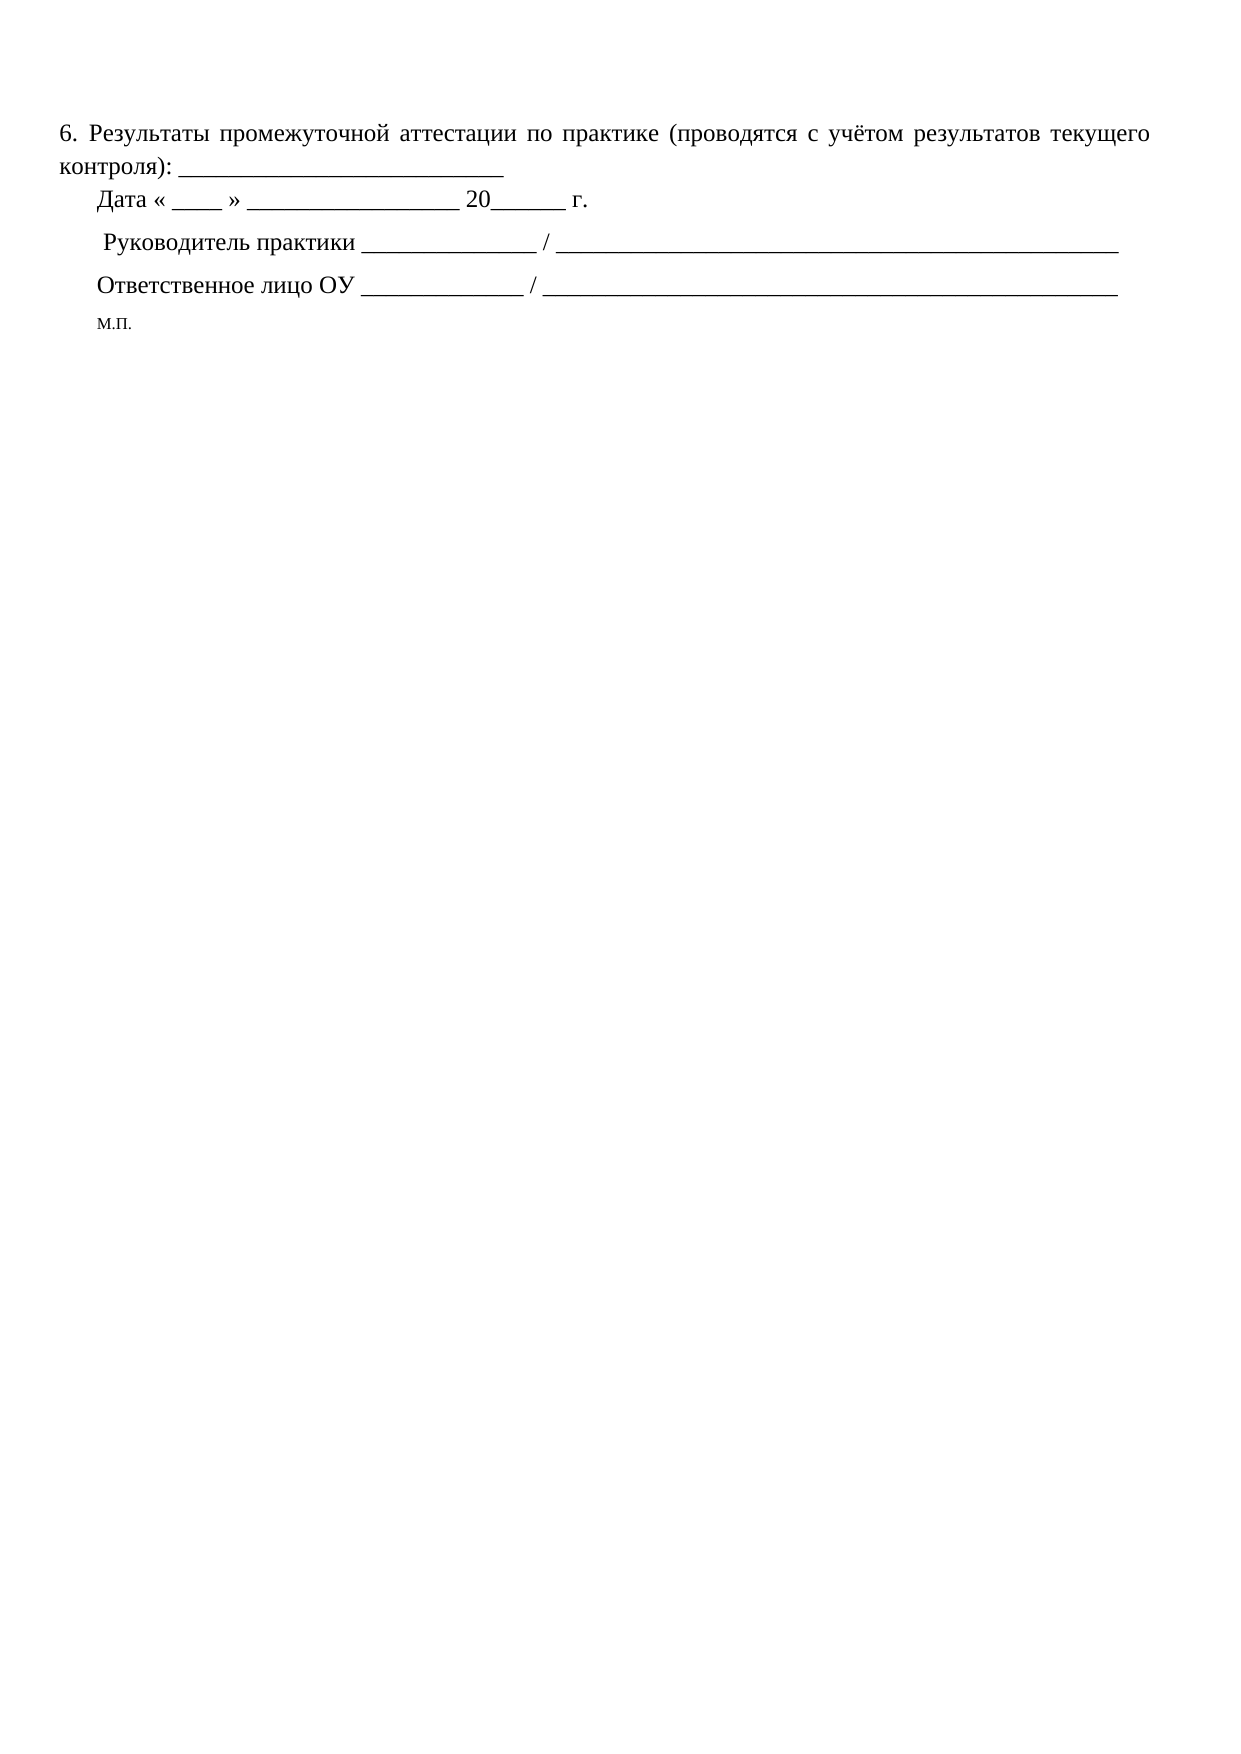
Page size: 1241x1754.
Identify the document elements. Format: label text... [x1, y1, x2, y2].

text Дата « ____ » _________________ 20______ г. [97, 184, 1152, 213]
text Руководитель практики ______________ / _____________________________________________ [97, 227, 1152, 256]
text М.П. [97, 313, 1152, 333]
text Ответственное лицо ОУ _____________ / ______________________________________________ [97, 270, 1152, 299]
list Результаты промежуточной аттестации по практике (проводятся с учётом результатов текущего контроля): __________________________ [59, 118, 1152, 180]
